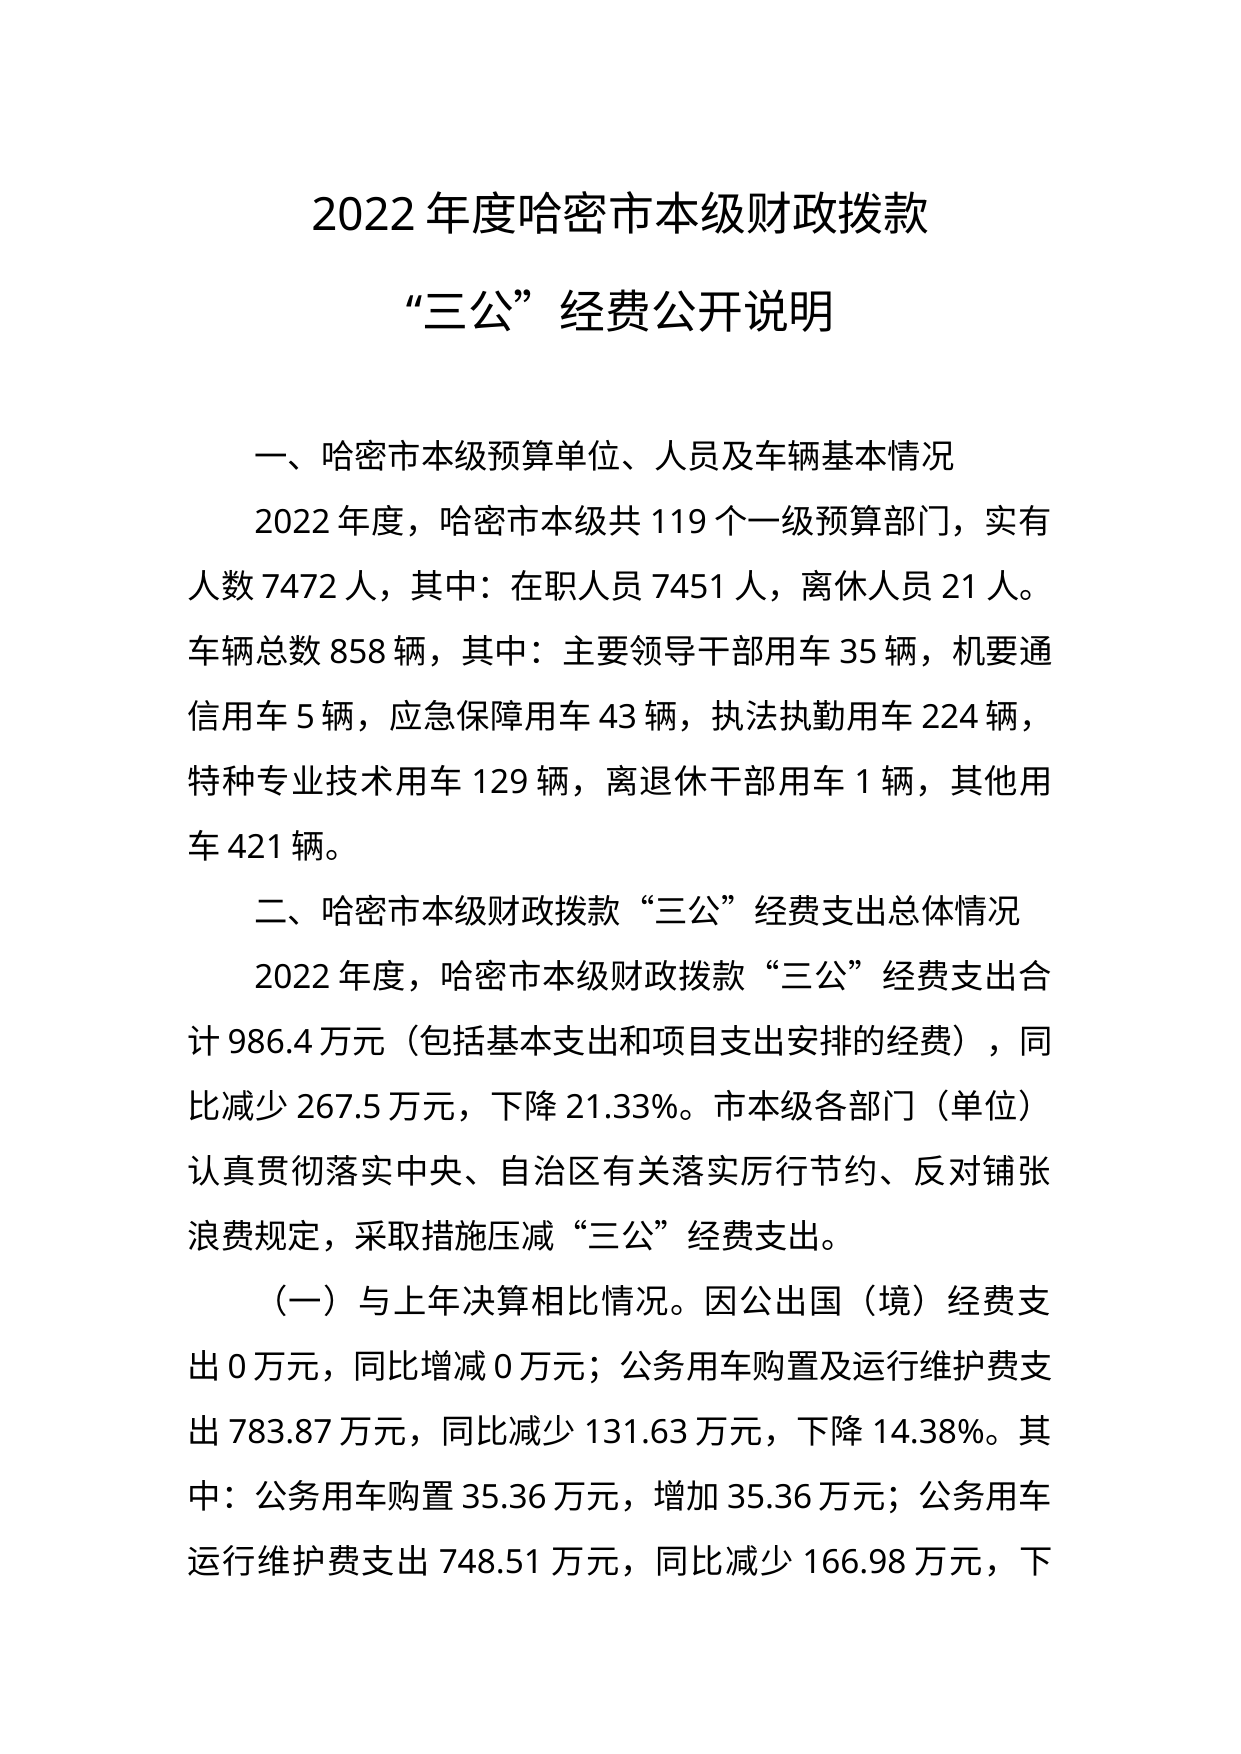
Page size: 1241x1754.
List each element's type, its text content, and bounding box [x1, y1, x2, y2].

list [187, 1267, 1053, 1592]
list 2022年度，哈密市本级共119个一级预算部门，实有人数7472人，其中：在职人员7451人，离休人员21人。车辆总数858辆，其中：主要领导干部用车35辆，机要通信用车5辆，应急保障用车43辆，执法执勤用车224辆，特种专业技术用车129辆，离退休干部用车1辆，其他用车421辆。 [187, 487, 1053, 877]
list 2022年度，哈密市本级财政拨款“三公”经费支出合计986.4万元（包括基本支出和项目支出安排的经费），同比减少267.5万元，下降21.33%。市本级各部门（单位）认真贯彻落实中央、自治区有关落实厉行节约、反对铺张浪费规定，采取措施压减“三公”经费支出。 [187, 942, 1053, 1267]
list 哈密市本级预算单位、人员及车辆基本情况 [187, 422, 1053, 487]
text 2022年度哈密市本级财政拨款 [187, 162, 1053, 259]
text “三公”经费公开说明 [187, 259, 1053, 357]
list 哈密市本级财政拨款“三公”经费支出总体情况 [187, 877, 1053, 942]
